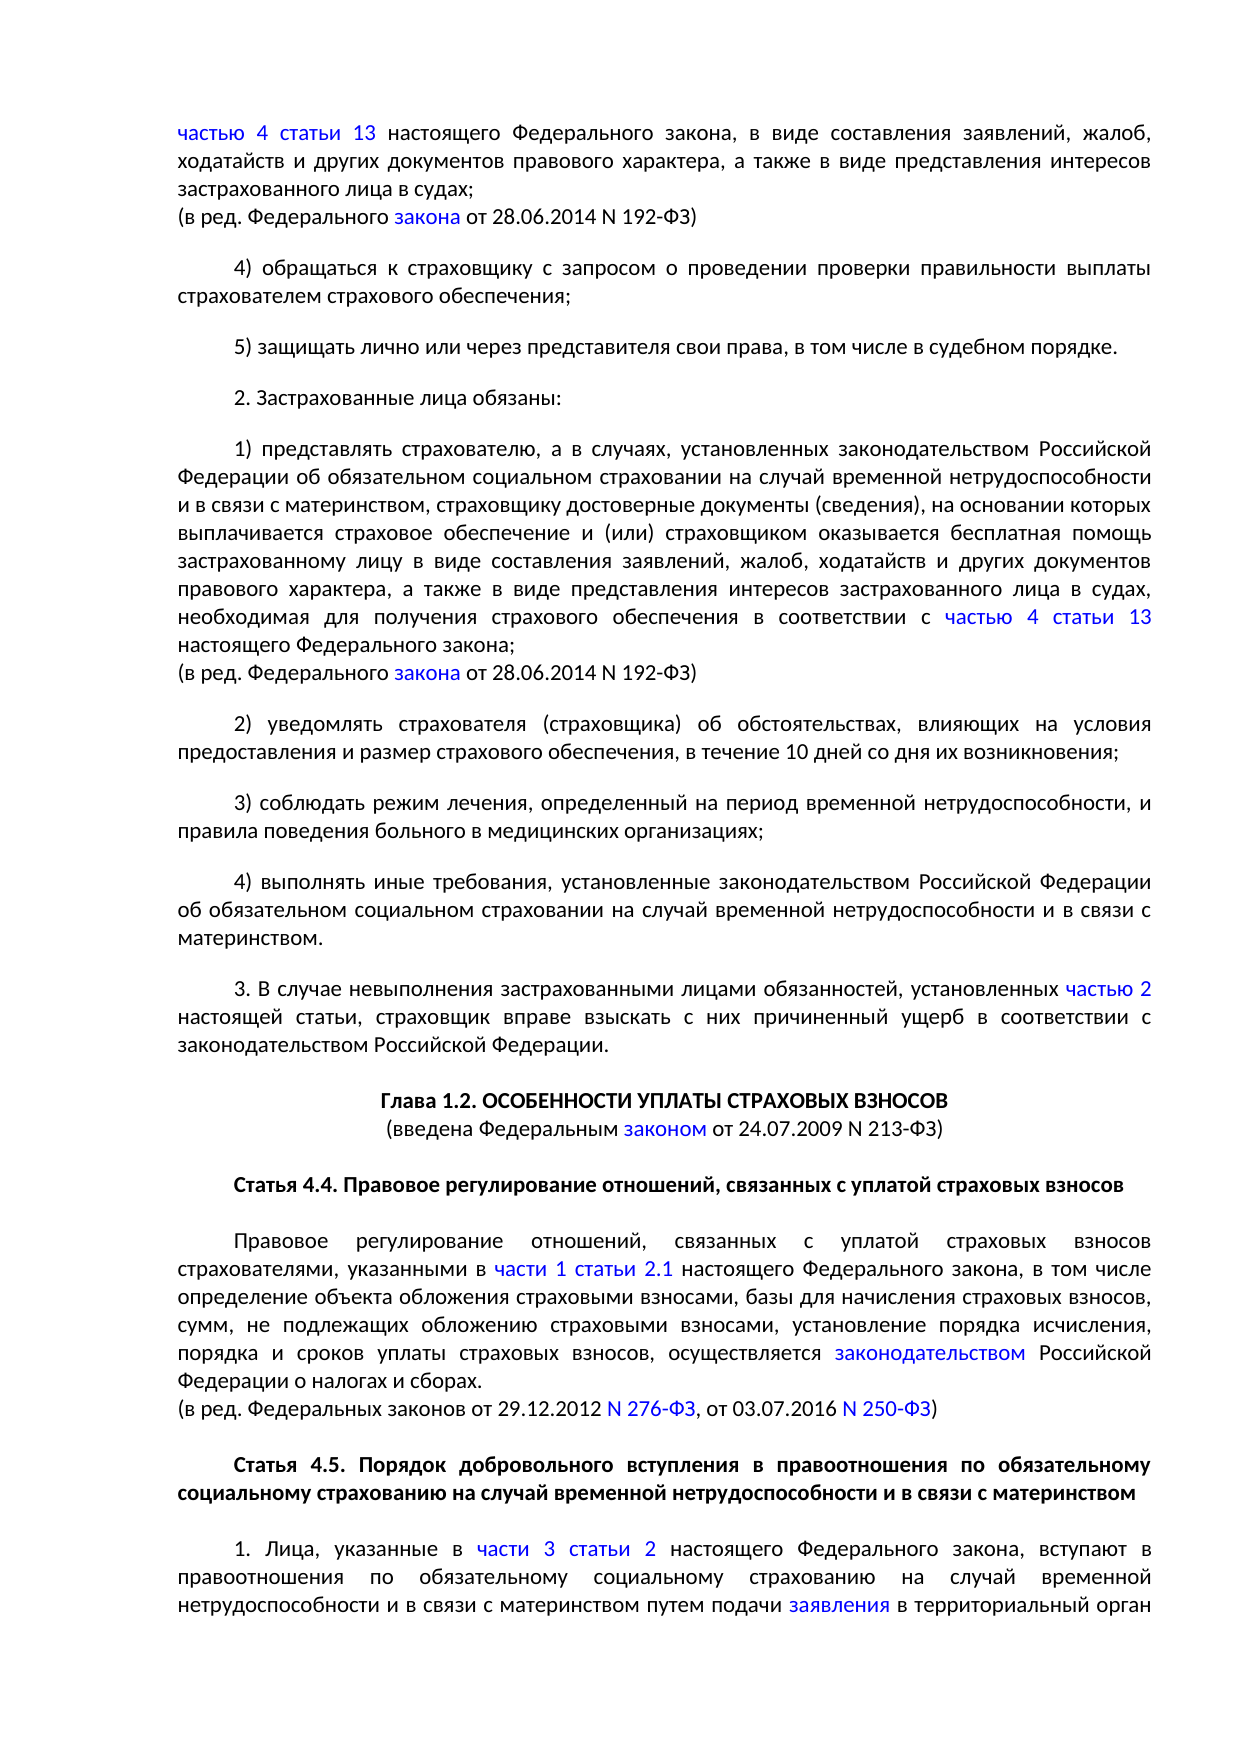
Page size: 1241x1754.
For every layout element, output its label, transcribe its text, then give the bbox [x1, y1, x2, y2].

text 4) обращаться к страховщику с запросом о проведении проверки правильности выплаты страхователем страхового обеспечения; [177, 253, 1152, 309]
text 1) представлять страхователю, а в случаях, установленных законодательством Российской Федерации об обязательном социальном страховании на случай временной нетрудоспособности и в связи с материнством, страховщику достоверные документы (сведения), на основании которых выплачивается страховое обеспечение и (или) страховщиком оказывается бесплатная помощь застрахованному лицу в виде составления заявлений, жалоб, ходатайств и других документов правового характера, а также в виде представления интересов застрахованного лица в судах, необходимая для получения страхового обеспечения в соответствии с частью 4 статьи 13 настоящего Федерального закона; [177, 434, 1152, 658]
text (в ред. Федеральных законов от 29.12.2012 N 276-ФЗ, от 03.07.2016 N 250-ФЗ) [177, 1394, 1152, 1422]
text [177, 118, 1152, 202]
text 3. В случае невыполнения застрахованными лицами обязанностей, установленных частью 2 настоящей статьи, страховщик вправе взыскать с них причиненный ущерб в соответствии с законодательством Российской Федерации. [177, 974, 1152, 1058]
text 4) выполнять иные требования, установленные законодательством Российской Федерации об обязательном социальном страховании на случай временной нетрудоспособности и в связи с материнством. [177, 867, 1152, 951]
text (в ред. Федерального закона от 28.06.2014 N 192-ФЗ) [177, 658, 1152, 686]
title Статья 4.4. Правовое регулирование отношений, связанных с уплатой страховых взносов [177, 1170, 1152, 1198]
text 5) защищать лично или через представителя свои права, в том числе в судебном порядке. [177, 332, 1152, 360]
title Статья 4.5. Порядок добровольного вступления в правоотношения по обязательному социальному страхованию на случай временной нетрудоспособности и в связи с материнством [177, 1450, 1152, 1506]
text 3) соблюдать режим лечения, определенный на период временной нетрудоспособности, и правила поведения больного в медицинских организациях; [177, 788, 1152, 844]
text (введена Федеральным законом от 24.07.2009 N 213-ФЗ) [177, 1114, 1152, 1142]
title Глава 1.2. ОСОБЕННОСТИ УПЛАТЫ СТРАХОВЫХ ВЗНОСОВ [177, 1086, 1152, 1114]
text Правовое регулирование отношений, связанных с уплатой страховых взносов страхователями, указанными в части 1 статьи 2.1 настоящего Федерального закона, в том числе определение объекта обложения страховыми взносами, базы для начисления страховых взносов, сумм, не подлежащих обложению страховыми взносами, установление порядка исчисления, порядка и сроков уплаты страховых взносов, осуществляется законодательством Российской Федерации о налогах и сборах. [177, 1226, 1152, 1394]
text 2) уведомлять страхователя (страховщика) об обстоятельствах, влияющих на условия предоставления и размер страхового обеспечения, в течение 10 дней со дня их возникновения; [177, 709, 1152, 765]
text 2. Застрахованные лица обязаны: [177, 383, 1152, 411]
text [177, 1534, 1152, 1618]
text (в ред. Федерального закона от 28.06.2014 N 192-ФЗ) [177, 202, 1152, 230]
